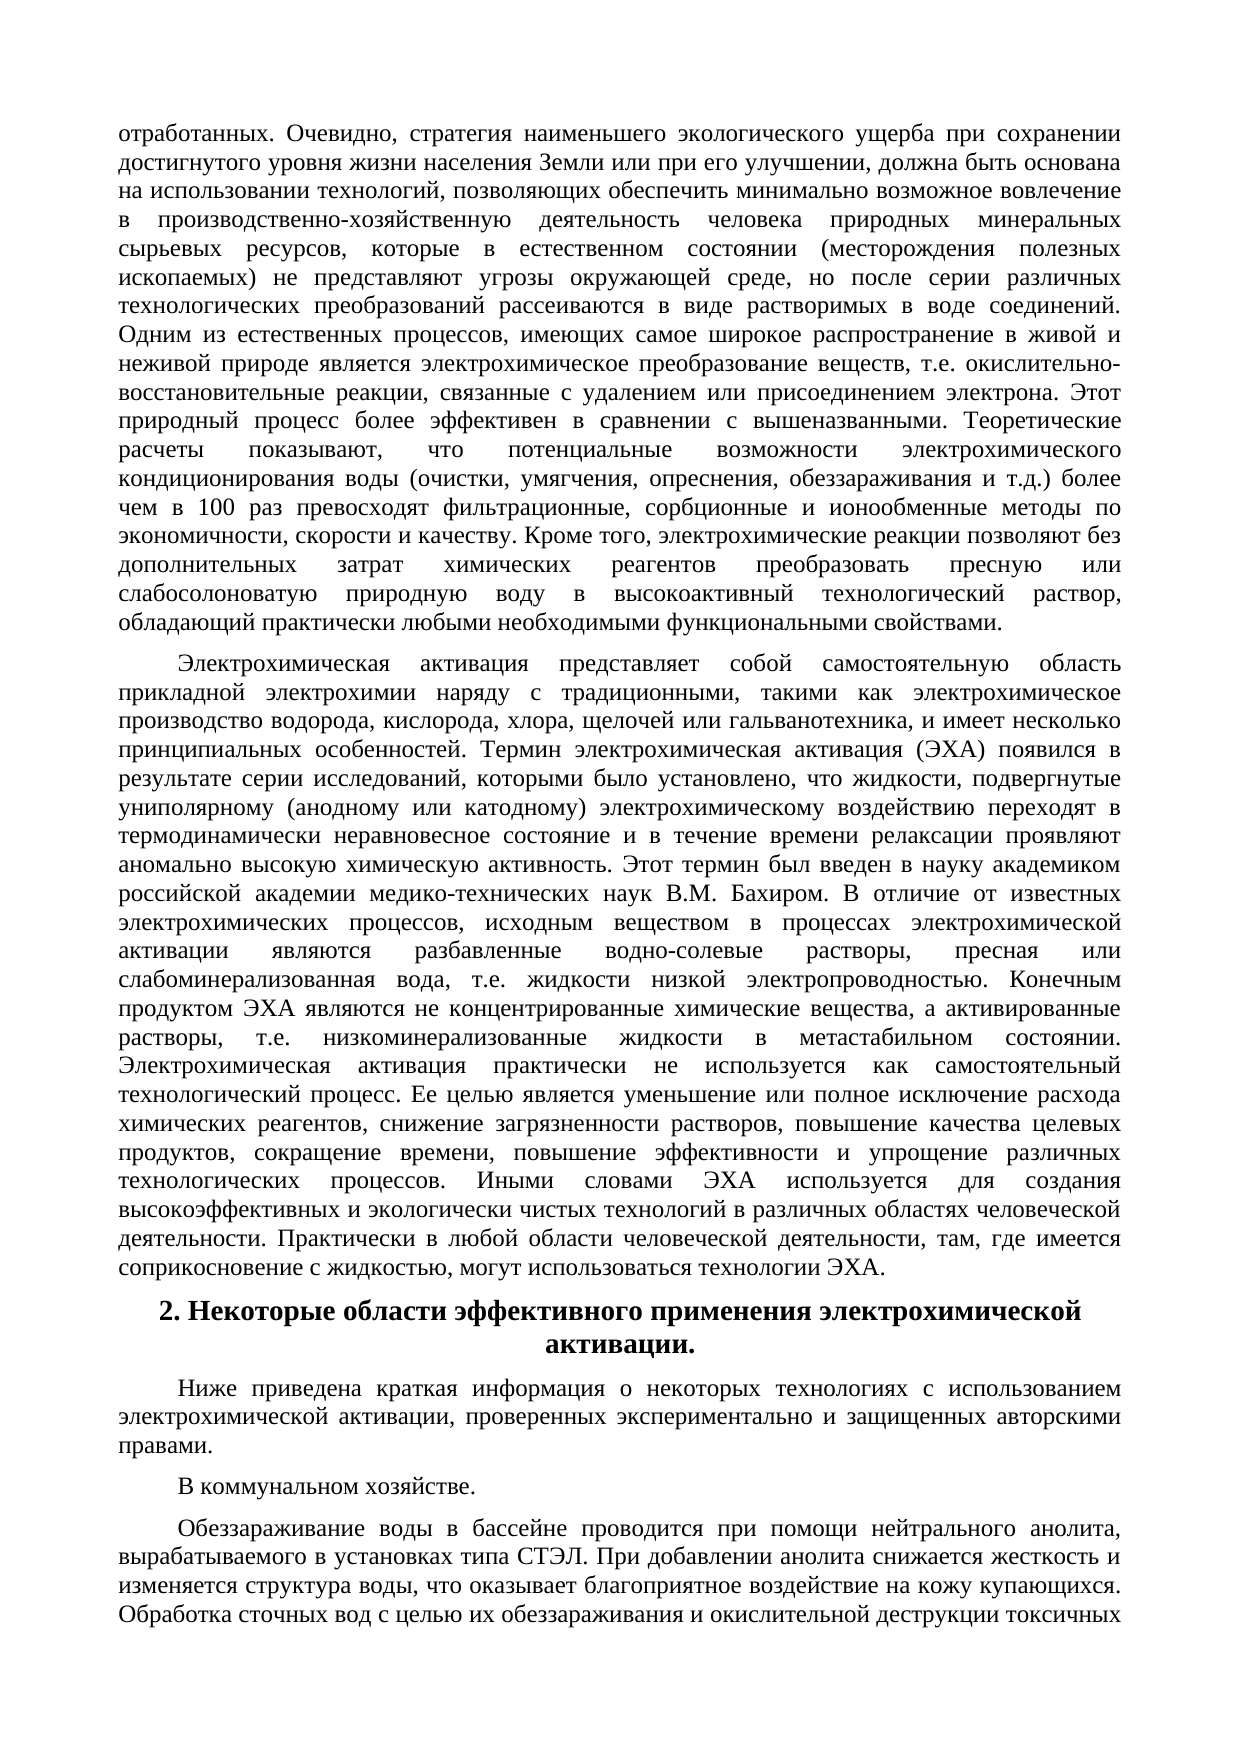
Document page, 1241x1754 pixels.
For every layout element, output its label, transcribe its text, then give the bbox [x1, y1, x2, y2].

text В коммунальном хозяйстве. [118, 1471, 1122, 1500]
text 2. Некоторые области эффективного применения электрохимической активации. [118, 1293, 1122, 1360]
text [118, 118, 1122, 636]
text Ниже приведена краткая информация о некоторых технологиях с использованием электрохимической активации, проверенных экспериментально и защищенных авторскими правами. [118, 1373, 1122, 1459]
text Электрохимическая активация представляет собой самостоятельную область прикладной электрохимии наряду с традиционными, такими как электрохимическое производство водорода, кислорода, хлора, щелочей или гальванотехника, и имеет несколько принципиальных особенностей. Термин электрохимическая активация (ЭХА) появился в результате серии исследований, которыми было установлено, что жидкости, подвергнутые униполярному (анодному или катодному) электрохимическому воздействию переходят в термодинамически неравновесное состояние и в течение времени релаксации проявляют аномально высокую химическую активность. Этот термин был введен в науку академиком российской академии медико-технических наук В.М. Бахиром. В отличие от известных электрохимических процессов, исходным веществом в процессах электрохимической активации являются разбавленные водно-солевые растворы, пресная или слабоминерализованная вода, т.е. жидкости низкой электропроводностью. Конечным продуктом ЭХА являются не концентрированные химические вещества, а активированные растворы, т.е. низкоминерализованные жидкости в метастабильном состоянии. Электрохимическая активация практически не используется как самостоятельный технологический процесс. Ее целью является уменьшение или полное исключение расхода химических реагентов, снижение загрязненности растворов, повышение качества целевых продуктов, сокращение времени, повышение эффективности и упрощение различных технологических процессов. Иными словами ЭХА используется для создания высокоэффективных и экологически чистых технологий в различных областях человеческой деятельности. Практически в любой области человеческой деятельности, там, где имеется соприкосновение с жидкостью, могут использоваться технологии ЭХА. [118, 648, 1122, 1281]
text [118, 1513, 1122, 1628]
